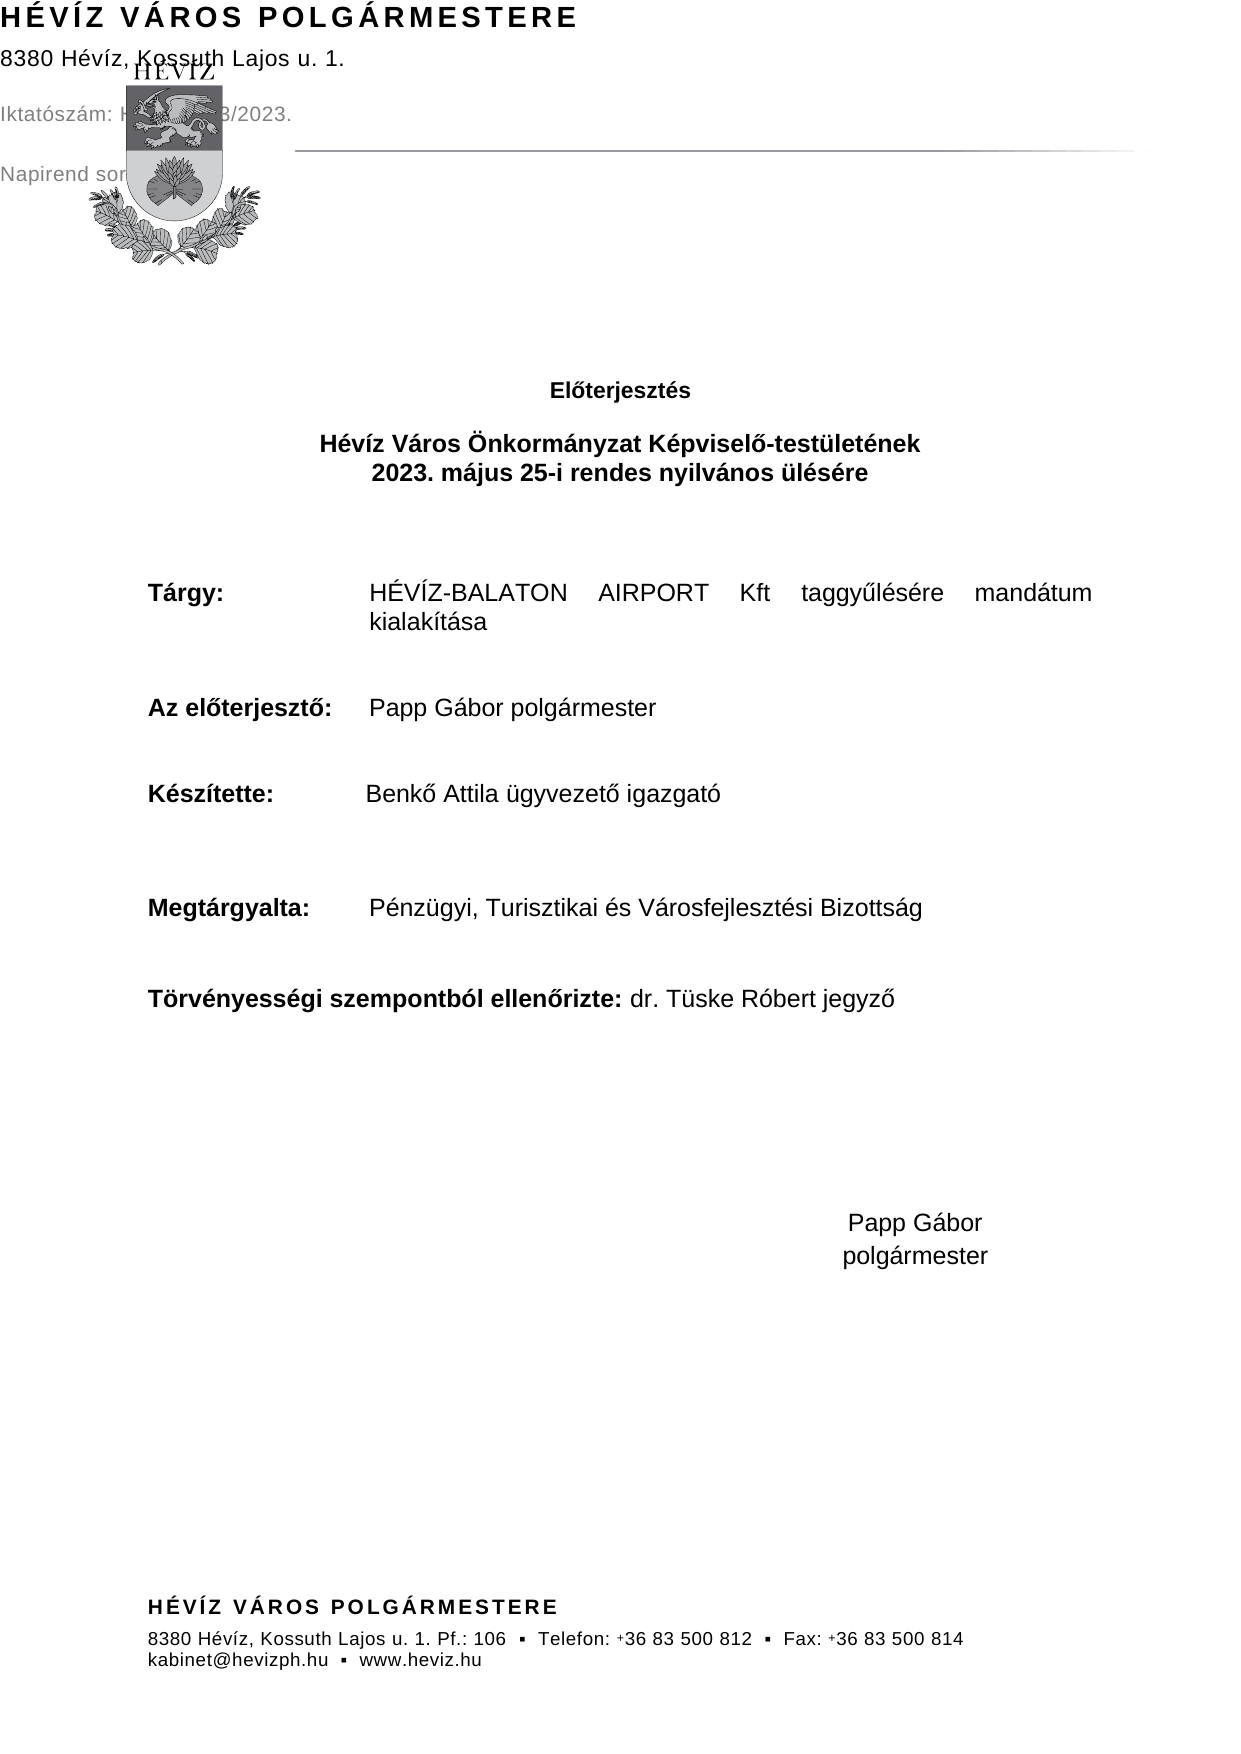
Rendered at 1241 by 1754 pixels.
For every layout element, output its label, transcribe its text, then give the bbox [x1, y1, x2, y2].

text Tárgy: HÉVÍZ-BALATON AIRPORT Kft taggyűlésére mandátum kialakítása [148, 578, 1093, 635]
text Az előterjesztő: polgármester [148, 693, 1093, 722]
text 2023. május 25-i rendes nyilvános ülésére [148, 458, 1093, 487]
text Törvényességi szempontból ellenőrizte: dr. Tüske Róbert jegyző [148, 984, 1093, 1013]
text Készítette: Benkő Attila ügyvezető igazgató [148, 779, 1093, 808]
text Megtárgyalta: Pénzügyi, Turisztikai és Városfejlesztési Bizottság [148, 893, 1093, 922]
text Előterjesztés [148, 377, 1093, 403]
text polgármester [664, 1241, 1093, 1270]
text Hévíz Város Önkormányzat Képviselő-testületének [148, 429, 1093, 458]
text Papp Gábor [664, 1208, 1093, 1237]
